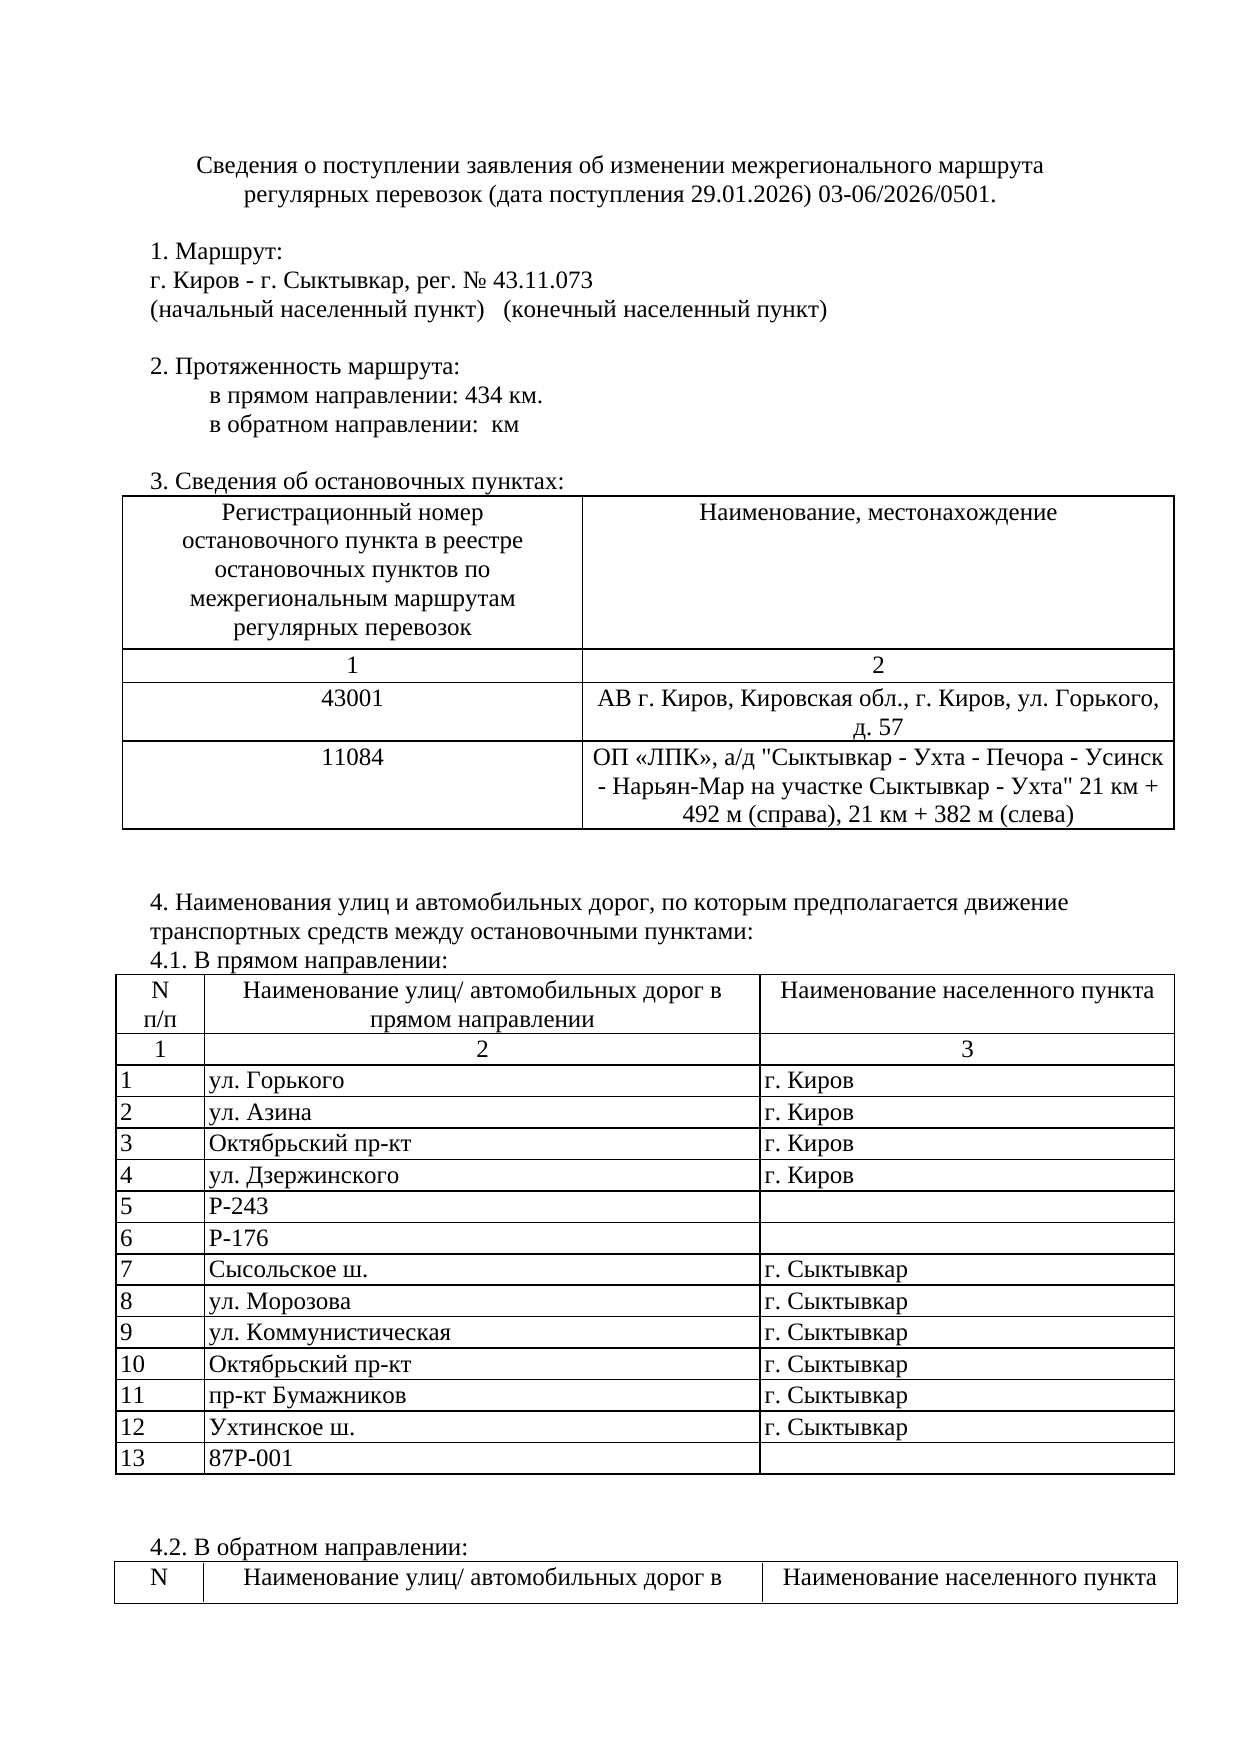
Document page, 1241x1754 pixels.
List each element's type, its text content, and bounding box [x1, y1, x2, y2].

table_cell 11084 [123, 742, 582, 828]
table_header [204, 1562, 762, 1602]
table_cell 6 [117, 1223, 204, 1253]
table_cell 4 [117, 1160, 204, 1190]
table_cell Сысольское ш. [205, 1255, 759, 1284]
table_cell 87Р-001 [205, 1443, 759, 1473]
table_cell 43001 [123, 683, 582, 740]
table_header Наименование улиц/ автомобильных дорог в прямом направлении [205, 975, 759, 1033]
table_cell г. Сыктывкар [761, 1286, 1174, 1316]
table_cell ул. Горького [205, 1066, 759, 1096]
table_cell 9 [117, 1317, 204, 1347]
table_cell 3 [117, 1129, 204, 1158]
text 4.2. В обратном направлении: [150, 1532, 1090, 1561]
text 2. Протяженность маршрута: [150, 351, 1090, 380]
table_cell 13 [117, 1443, 204, 1473]
table_cell Октябрьский пр-кт [205, 1349, 759, 1379]
table_cell ул. Дзержинского [205, 1160, 759, 1190]
table_cell 7 [117, 1255, 204, 1284]
table_cell 11 [117, 1380, 204, 1410]
table_cell Ухтинское ш. [205, 1412, 759, 1442]
table_cell Октябрьский пр-кт [205, 1129, 759, 1158]
table_cell ул. Морозова [205, 1286, 759, 1316]
table_header Наименование населенного пункта [761, 975, 1174, 1033]
text в обратном направлении: км [150, 409, 1090, 437]
text 4.1. В прямом направлении: [150, 945, 1090, 973]
table_cell г. Сыктывкар [761, 1412, 1174, 1442]
table_cell г. Киров [761, 1160, 1174, 1190]
table_cell [761, 1443, 1174, 1473]
table_header Наименование, местонахождение [583, 497, 1173, 648]
table_cell г. Киров [761, 1129, 1174, 1158]
table_header N п/п [115, 1562, 203, 1602]
text в прямом направлении: 434 км. [150, 380, 1090, 409]
table_cell г. Сыктывкар [761, 1380, 1174, 1410]
text 1. Маршрут: [150, 236, 1090, 265]
table_cell г. Киров [761, 1097, 1174, 1127]
table_cell Р-243 [205, 1192, 759, 1221]
table_header Регистрационный номер остановочного пункта в реестре остановочных пунктов по межрегиональным маршрутам регулярных перевозок [123, 497, 582, 648]
table_cell 12 [117, 1412, 204, 1442]
text г. Киров - г. Сыктывкар, рег. № 43.11.073 [150, 265, 1090, 294]
table_cell 1 [117, 1034, 204, 1064]
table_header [763, 1562, 1177, 1602]
table_cell 1 [123, 650, 582, 681]
table_cell г. Сыктывкар [761, 1317, 1174, 1347]
table_cell Р-176 [205, 1223, 759, 1253]
table_cell 1 [117, 1066, 204, 1096]
table_cell г. Киров [761, 1066, 1174, 1096]
table_cell ул. Коммунистическая [205, 1317, 759, 1347]
table_header N п/п [117, 975, 204, 1033]
table_cell 2 [583, 650, 1173, 681]
table_cell г. Сыктывкар [761, 1349, 1174, 1379]
table_cell 5 [117, 1192, 204, 1221]
table_cell пр-кт Бумажников [205, 1380, 759, 1410]
text Сведения о поступлении заявления об изменении межрегионального маршрута регулярных перевозок (дата поступления 29.01.2026) 03-06/2026/0501. [150, 150, 1090, 207]
table_cell ОП «ЛПК», а/д "Сыктывкар - Ухта - Печора - Усинск - Нарьян-Мар на участке Сыктывкар - Ухта" 21 км + 492 м (справа), 21 км + 382 м (слева) [583, 742, 1173, 828]
table_cell АВ г. Киров, Кировская обл., г. Киров, ул. Горького, д. 57 [583, 683, 1173, 740]
table_cell [761, 1192, 1174, 1221]
table_cell г. Сыктывкар [761, 1255, 1174, 1284]
table_cell 2 [117, 1097, 204, 1127]
table_cell 8 [117, 1286, 204, 1316]
text (начальный населенный пункт) (конечный населенный пункт) [150, 294, 1090, 322]
text 3. Сведения об остановочных пунктах: [150, 466, 1090, 495]
table_cell ул. Азина [205, 1097, 759, 1127]
table_cell [761, 1223, 1174, 1253]
table_cell 10 [117, 1349, 204, 1379]
text 4. Наименования улиц и автомобильных дорог, по которым предполагается движение транспортных средств между остановочными пунктами: [150, 887, 1090, 945]
table_cell 2 [205, 1034, 759, 1064]
table_cell 3 [761, 1034, 1174, 1064]
